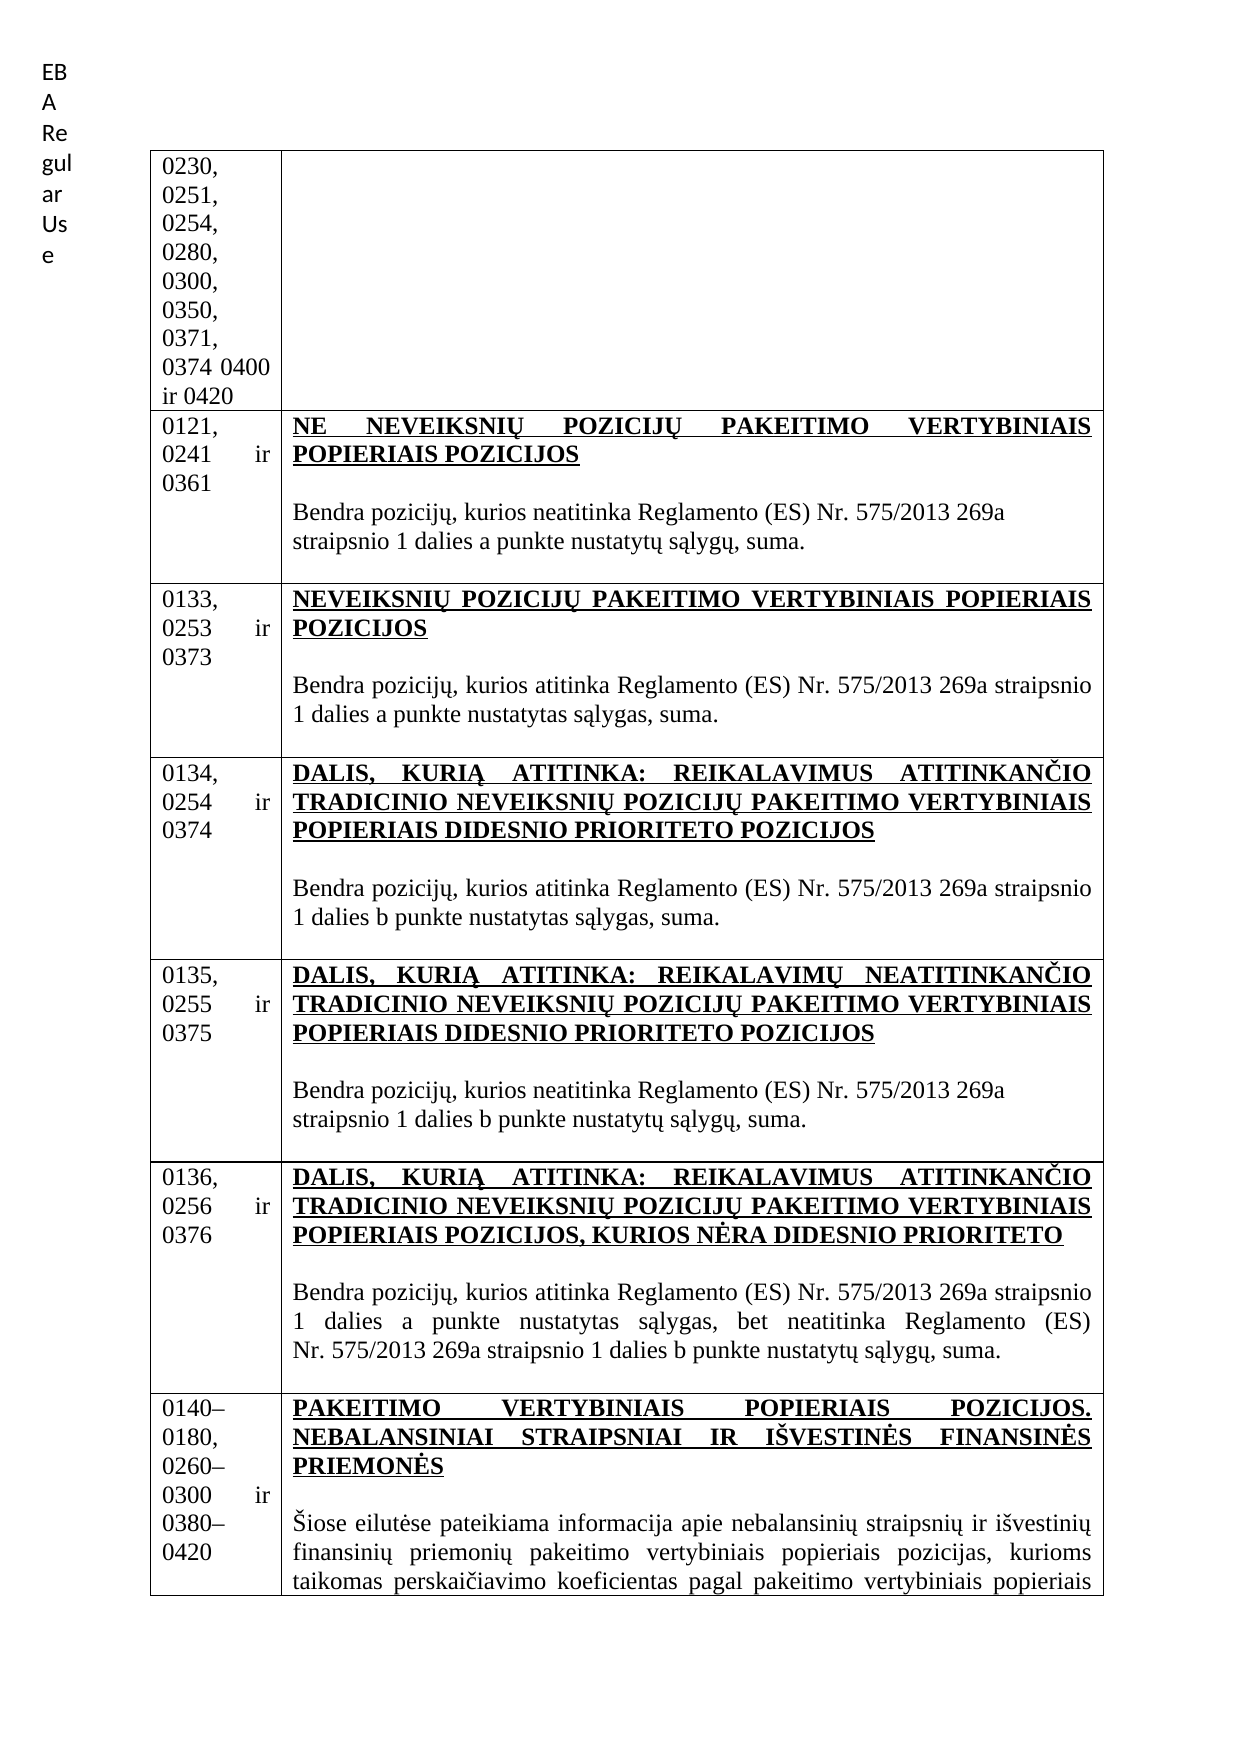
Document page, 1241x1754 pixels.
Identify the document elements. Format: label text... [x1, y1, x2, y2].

table_cell 0136, 0256 ir 0376 [151, 1163, 281, 1392]
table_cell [282, 151, 1103, 410]
table_cell DALIS, KURIĄ ATITINKA: REIKALAVIMUS ATITINKANČIO TRADICINIO NEVEIKSNIŲ POZICIJŲ PAKEITIMO VERTYBINIAIS POPIERIAIS DIDESNIO PRIORITETO POZICIJOS Bendra pozicijų, kurios atitinka Reglamento (ES) Nr. 575/2013 269a straipsnio 1 dalies b punkte nustatytas sąlygas, suma. [282, 758, 1103, 959]
table_cell 0135, 0255 ir 0375 [151, 960, 281, 1161]
table_cell DALIS, KURIĄ ATITINKA: REIKALAVIMŲ NEATITINKANČIO TRADICINIO NEVEIKSNIŲ POZICIJŲ PAKEITIMO VERTYBINIAIS POPIERIAIS DIDESNIO PRIORITETO POZICIJOS Bendra pozicijų, kurios neatitinka Reglamento (ES) Nr. 575/2013 269a straipsnio 1 dalies b punkte nustatytų sąlygų, suma. [282, 960, 1103, 1161]
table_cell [151, 1394, 281, 1595]
table_cell NEVEIKSNIŲ POZICIJŲ PAKEITIMO VERTYBINIAIS POPIERIAIS POZICIJOS Bendra pozicijų, kurios atitinka Reglamento (ES) Nr. 575/2013 269a straipsnio 1 dalies a punkte nustatytas sąlygas, suma. [282, 584, 1103, 757]
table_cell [282, 1394, 1103, 1595]
table_cell 0134, 0254 ir 0374 [151, 758, 281, 959]
table_cell NE NEVEIKSNIŲ POZICIJŲ PAKEITIMO VERTYBINIAIS POPIERIAIS POZICIJOS Bendra pozicijų, kurios neatitinka Reglamento (ES) Nr. 575/2013 269a straipsnio 1 dalies a punkte nustatytų sąlygų, suma. [282, 411, 1103, 583]
table_cell 0121, 0241 ir 0361 [151, 411, 281, 583]
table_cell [151, 151, 281, 410]
table_cell 0133, 0253 ir 0373 [151, 584, 281, 757]
table_cell DALIS, KURIĄ ATITINKA: REIKALAVIMUS ATITINKANČIO TRADICINIO NEVEIKSNIŲ POZICIJŲ PAKEITIMO VERTYBINIAIS POPIERIAIS POZICIJOS, KURIOS NĖRA DIDESNIO PRIORITETO Bendra pozicijų, kurios atitinka Reglamento (ES) Nr. 575/2013 269a straipsnio 1 dalies a punkte nustatytas sąlygas, bet neatitinka Reglamento (ES) Nr. 575/2013 269a straipsnio 1 dalies b punkte nustatytų sąlygų, suma. [282, 1163, 1103, 1392]
